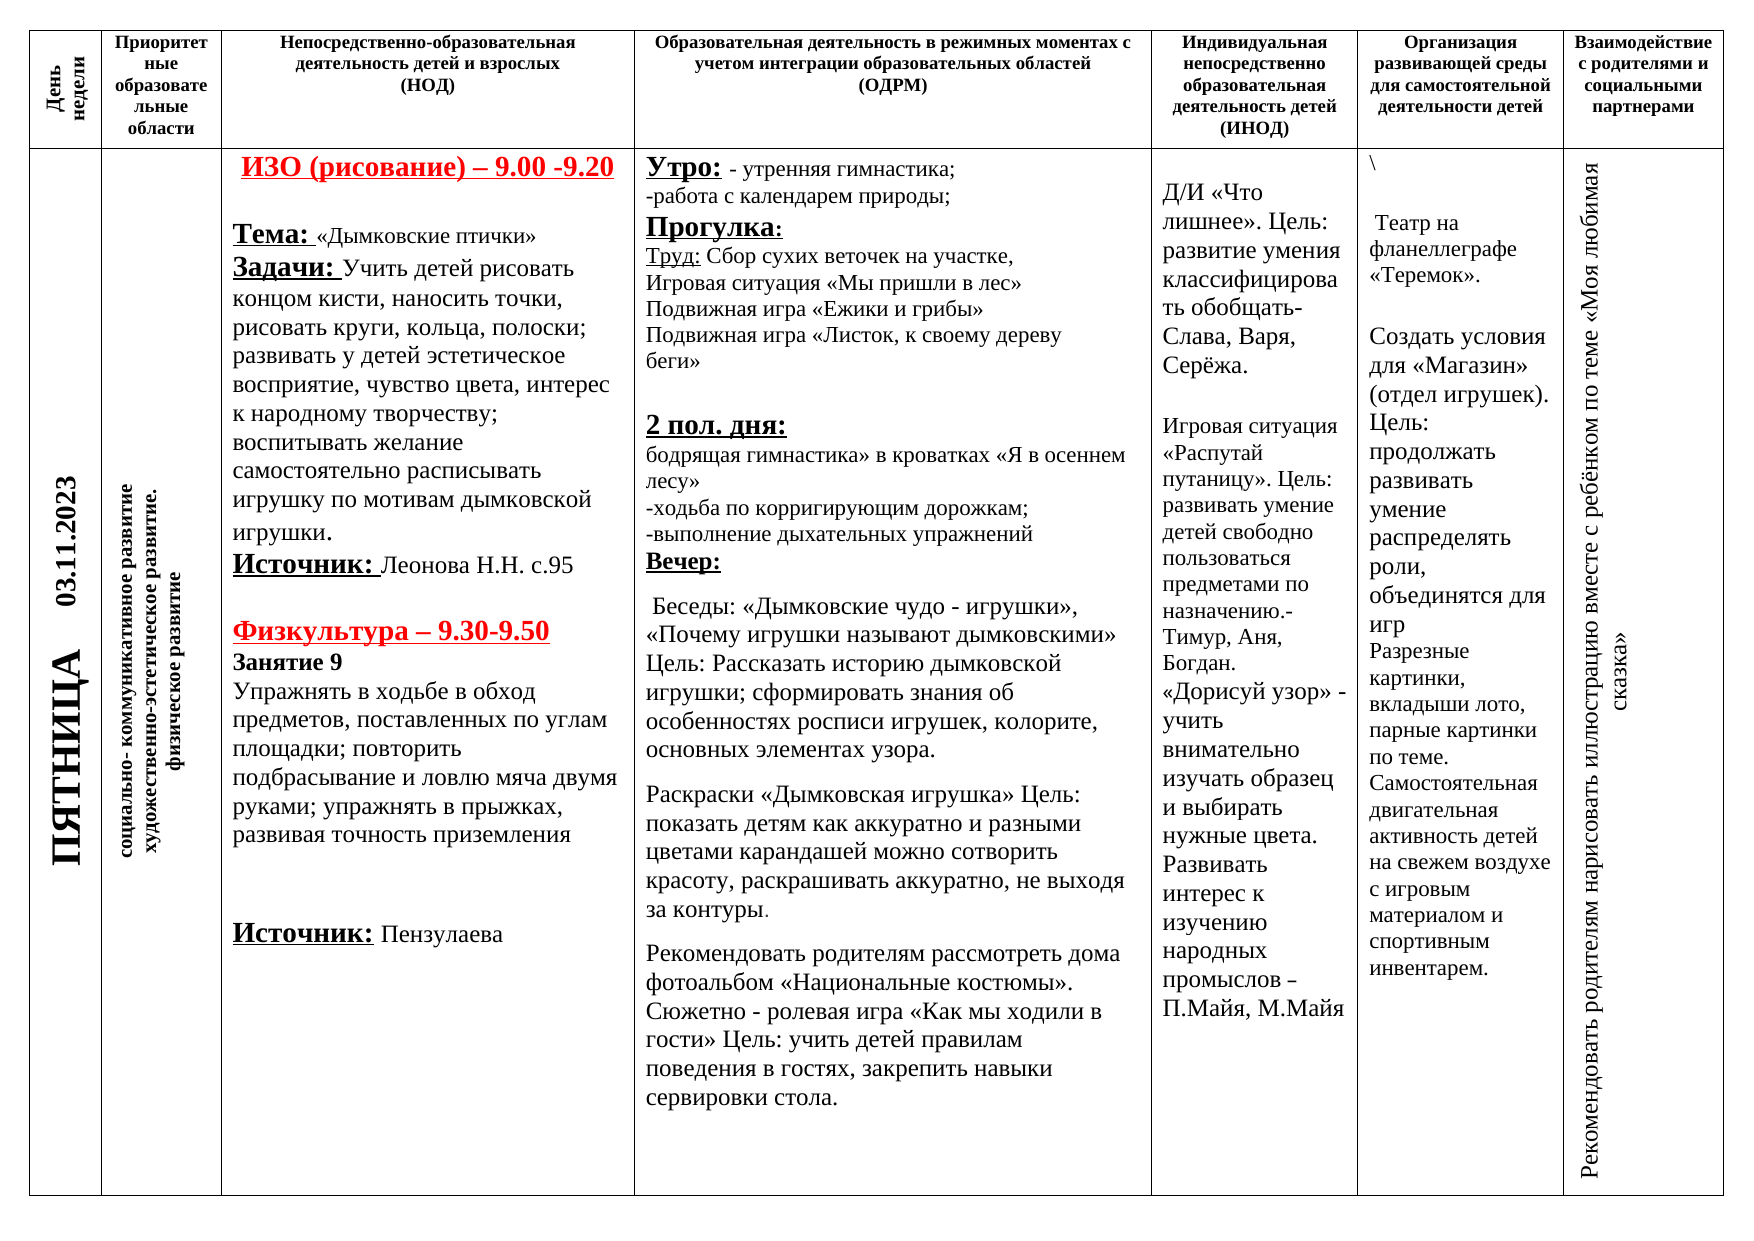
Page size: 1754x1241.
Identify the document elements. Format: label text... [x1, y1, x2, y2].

table_cell \ Театр на фланеллеграфе «Теремок». Создать условия для «Магазин» (отдел игрушек). Цель: продолжать развивать умение распределять роли, объединятся для игр Разрезные картинки, вкладыши лото, парные картинки по теме. Самостоятельная двигательная активность детей на свежем воздухе с игровым материалом и спортивным инвентарем. [1358, 149, 1563, 1195]
table_cell Д/И «Что лишнее». Цель: развитие умения классифицировать обобщать- Слава, Варя, Серёжа. Игровая ситуация «Распутай путаницу». Цель: развивать умение детей свободно пользоваться предметами по назначению.- Тимур, Аня, Богдан. «Дорисуй узор» - учить внимательно изучать образец и выбирать нужные цвета. Развивать интерес к изучению народных промыслов – П.Майя, М.Майя [1152, 149, 1357, 1195]
table_cell Утро: - утренняя гимнастика; -работа с календарем природы; Прогулка: Труд: Сбор сухих веточек на участке, Игровая ситуация «Мы пришли в лес» Подвижная игра «Ежики и грибы» Подвижная игра «Листок, к своему дереву беги» 2 пол. дня: бодрящая гимнастика» в кроватках «Я в осеннем лесу» -ходьба по корригирующим дорожкам; -выполнение дыхательных упражнений Вечер: Беседы: «Дымковские чудо - игрушки», «Почему игрушки называют дымковскими» Цель: Рассказать историю дымковской игрушки; сформировать знания об особенностях росписи игрушек, колорите, основных элементах узора. Раскраски «Дымковская игрушка» Цель: показать детям как аккуратно и разными цветами карандашей можно сотворить красоту, раскрашивать аккуратно, не выходя за контуры. Рекомендовать родителям рассмотреть дома фотоальбом «Национальные костюмы». Сюжетно - ролевая игра «Как мы ходили в гости» Цель: учить детей правилам поведения в гостях, закрепить навыки сервировки стола. [635, 149, 1151, 1195]
table_cell День недели [30, 31, 101, 148]
table_cell ИЗО (рисование) – 9.00 -9.20 Тема: «Дымковские птички» Задачи: Учить детей рисовать концом кисти, наносить точки, рисовать круги, кольца, полоски; развивать у детей эстетическое восприятие, чувство цвета, интерес к народному творчеству; воспитывать желание самостоятельно расписывать игрушку по мотивам дымковской игрушки. Источник: Леонова Н.Н. с.95 Физкультура – 9.30-9.50 Занятие 9 Упражнять в ходьбе в обход предметов, поставленных по углам площадки; повторить подбрасывание и ловлю мяча двумя руками; упражнять в прыжках, развивая точность приземления Источник: Пензулаева [222, 149, 634, 1195]
table_cell Рекомендовать родителям нарисовать иллюстрацию вместе с ребёнком по теме «Моя любимая сказка» [1564, 149, 1723, 1195]
table_cell Взаимодействие с родителями и социальными партнерами [1564, 31, 1723, 148]
table_cell Образовательная деятельность в режимных моментах с учетом интеграции образовательных областей (ОДРМ) [635, 31, 1151, 148]
table_cell ПЯТНИЦА 03.11.2023 [30, 149, 101, 1195]
table_cell социально- коммуникативное развитие художественно-эстетическое развитие. физическое развитие [102, 149, 221, 1195]
table_cell Приоритетные образовательные области [102, 31, 221, 148]
table_cell Организация развивающей среды для самостоятельной деятельности детей [1358, 31, 1563, 148]
table_cell Непосредственно-образовательная деятельность детей и взрослых (НОД) [222, 31, 634, 148]
table_cell Индивидуальная непосредственно образовательная деятельность детей (ИНОД) [1152, 31, 1357, 148]
